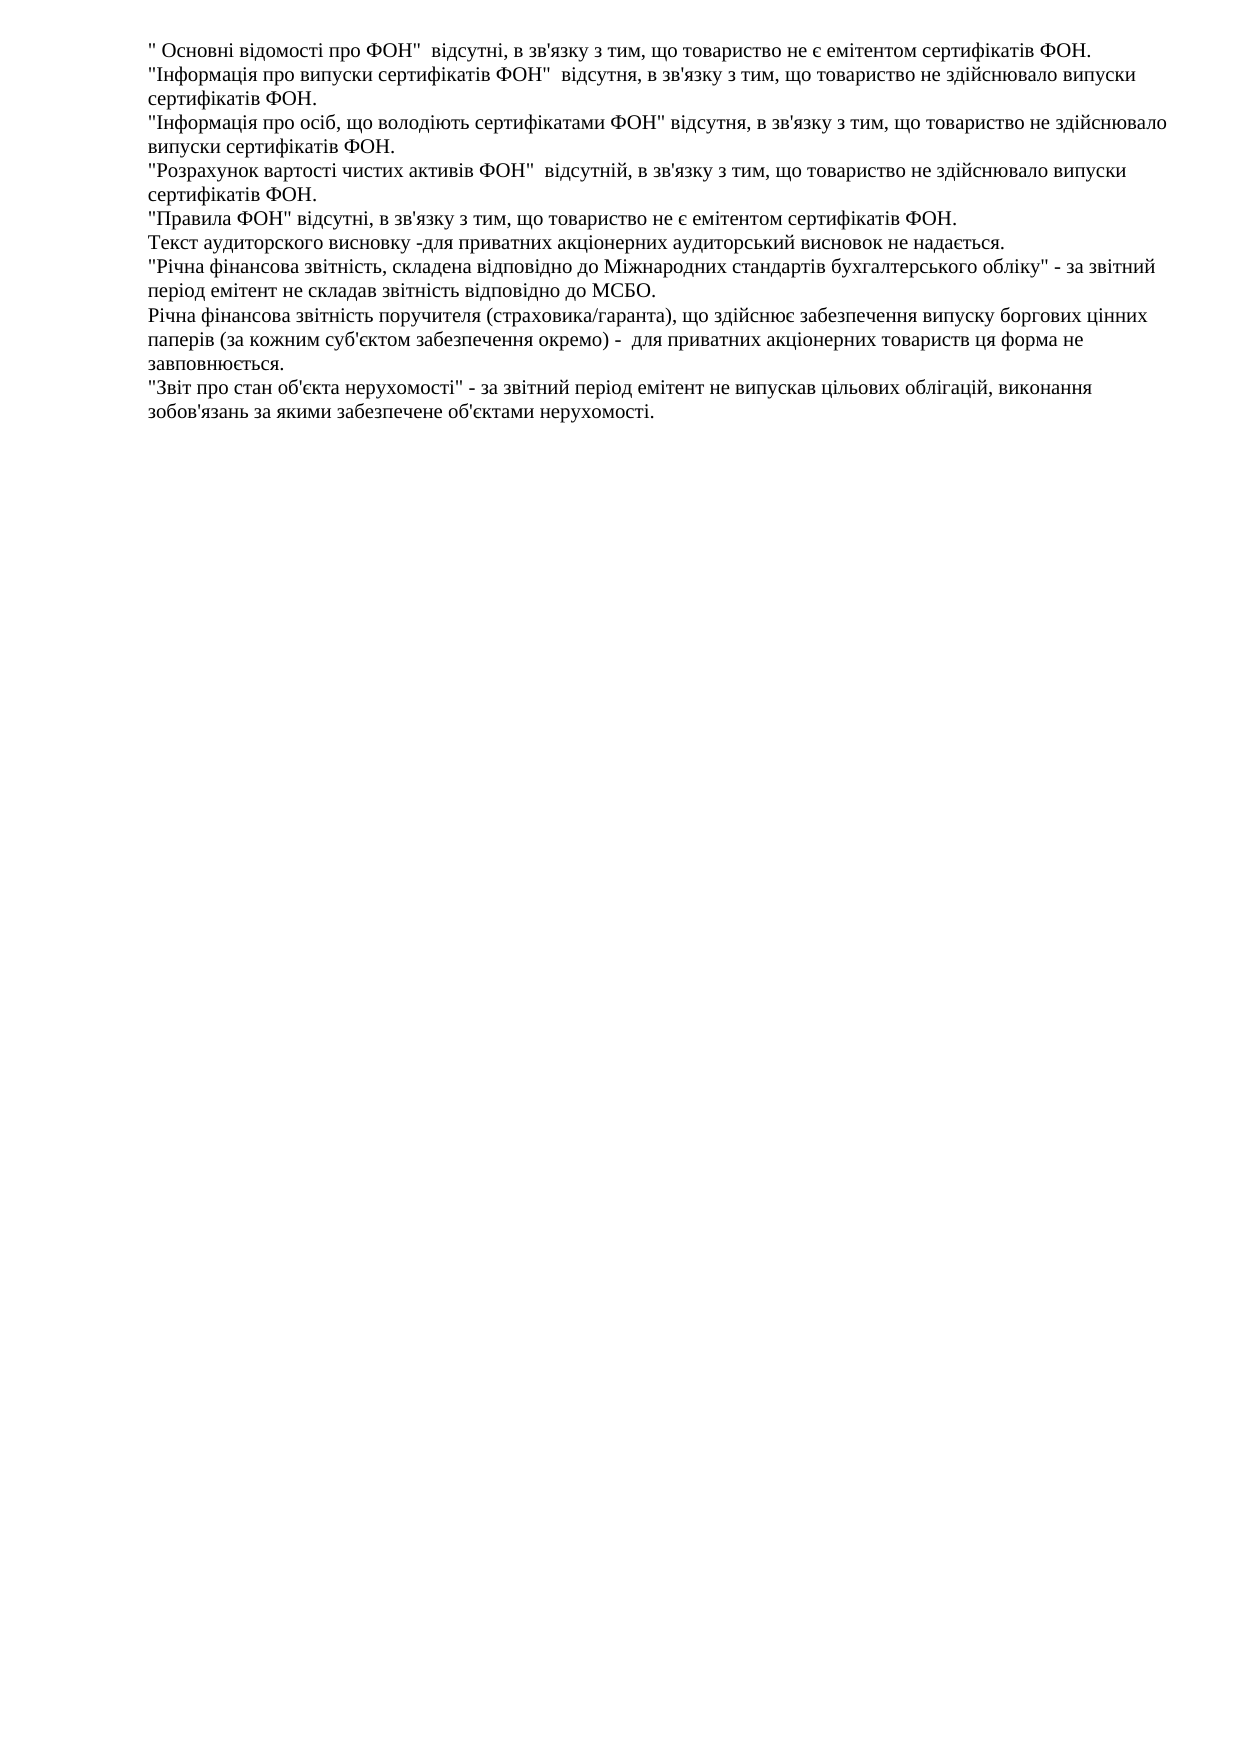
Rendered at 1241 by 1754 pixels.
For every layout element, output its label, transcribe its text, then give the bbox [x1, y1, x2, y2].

text "Iнформацiя про осiб, що володiють сертифiкатами ФОН" вiдсутня, в зв'язку з тим, що товариство не здiйснювало випуски сертифiкатiв ФОН. [148, 110, 1181, 158]
text " Основнi вiдомостi про ФОН" вiдсутнi, в зв'язку з тим, що товариство не є емiтентом сертифiкатiв ФОН. [148, 38, 1181, 62]
text "Правила ФОН" вiдсутнi, в зв'язку з тим, що товариство не є емiтентом сертифiкатiв ФОН. [148, 206, 1181, 230]
text Текст аудиторского висновку -для приватних акцiонерних аудиторський висновок не надається. [148, 230, 1181, 254]
text "Рiчна фiнансова звiтнiсть, складена вiдповiдно до Мiжнародних стандартiв бухгалтерського облiку" - за звiтний перiод емiтент не складав звiтнiсть вiдповiдно до МСБО. [148, 254, 1181, 302]
text "Звiт про стан об'єкта нерухомостi" - за звiтний перiод емiтент не випускав цiльових облiгацiй, виконання зобов'язань за якими забезпечене об'єктами нерухомостi. [148, 375, 1181, 423]
text Рiчна фiнансова звiтнiсть поручителя (страховика/гаранта), що здiйснює забезпечення випуску боргових цiнних паперiв (за кожним суб'єктом забезпечення окремо) - для приватних акцiонерних товариств ця форма не завповнюється. [148, 302, 1181, 375]
text "Розрахунок вартостi чистих активiв ФОН" вiдсутнiй, в зв'язку з тим, що товариство не здiйснювало випуски сертифiкатiв ФОН. [148, 158, 1181, 206]
text "Iнформацiя про випуски сертифiкатiв ФОН" вiдсутня, в зв'язку з тим, що товариство не здiйснювало випуски сертифiкатiв ФОН. [148, 62, 1181, 110]
